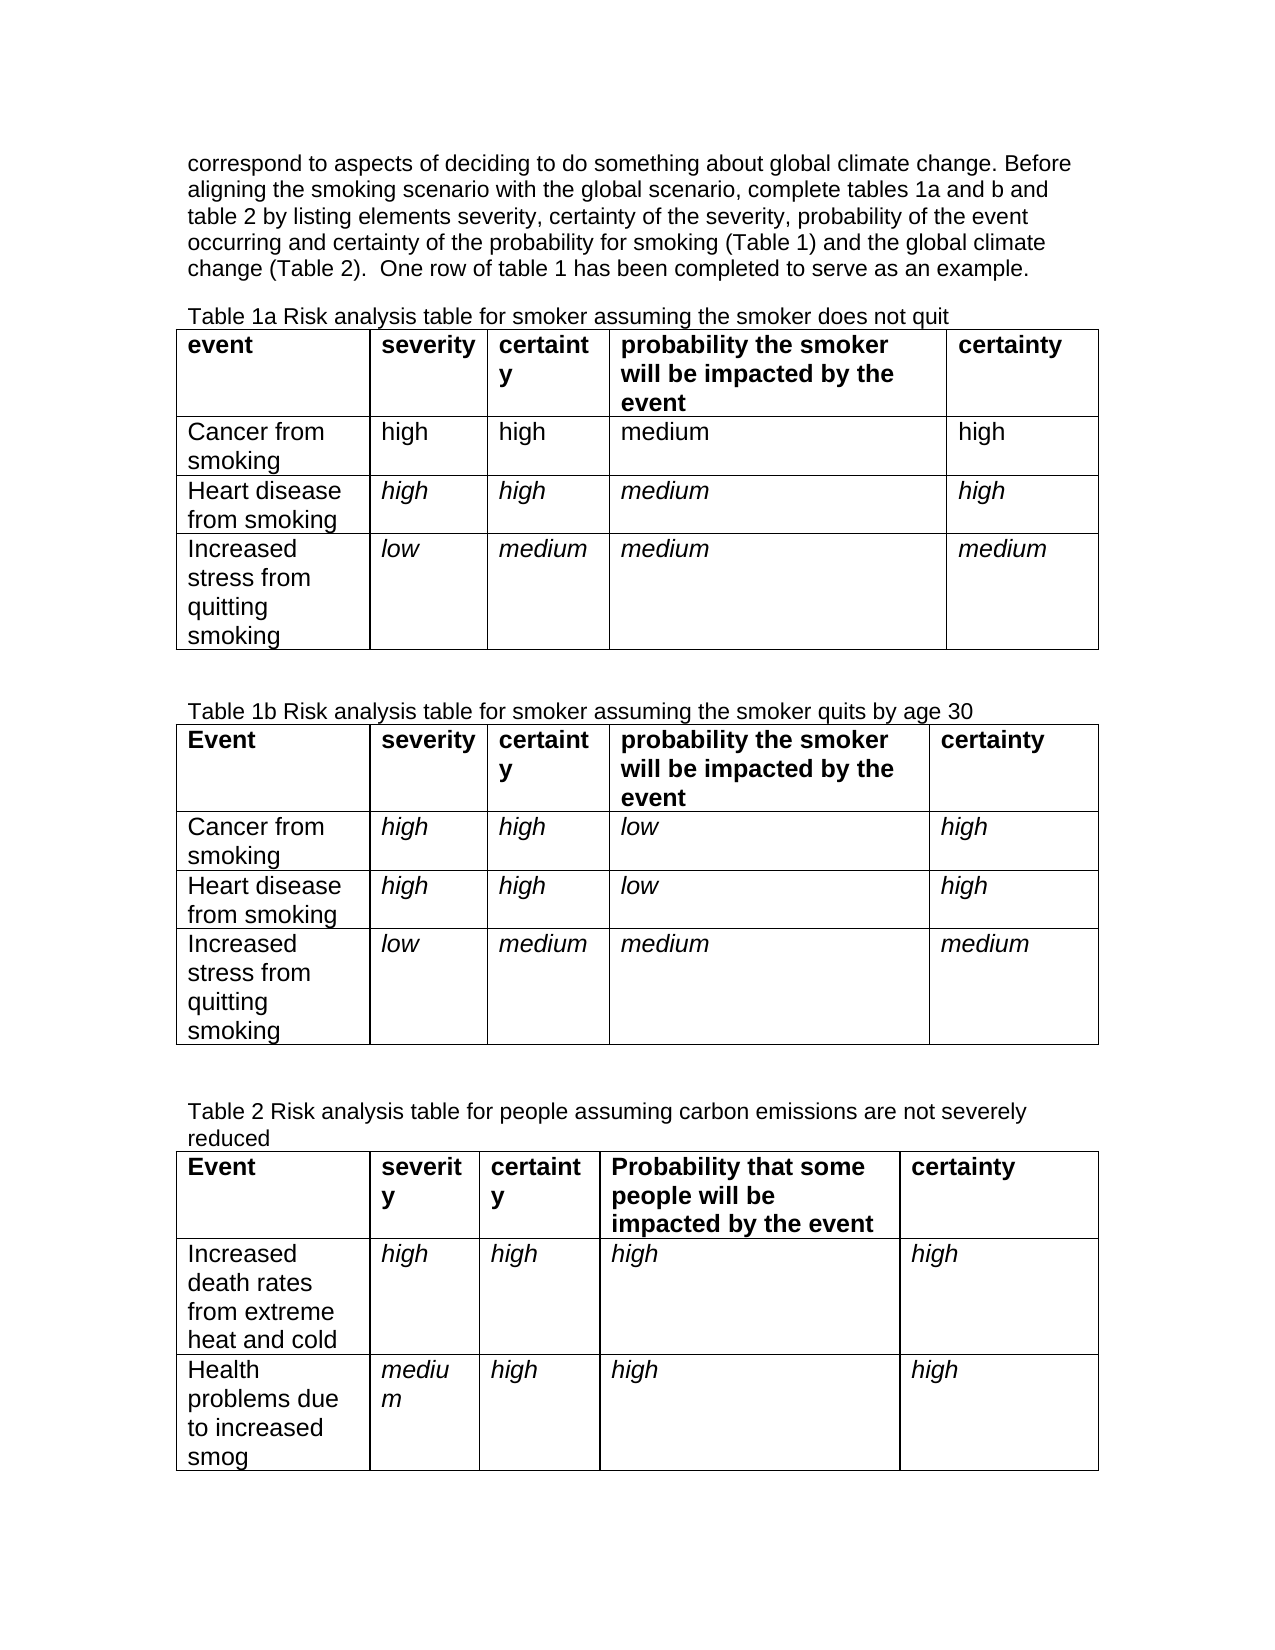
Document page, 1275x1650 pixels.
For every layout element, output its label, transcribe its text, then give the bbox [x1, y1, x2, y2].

table_cell high [601, 1239, 899, 1354]
table_cell low [371, 534, 487, 649]
table_cell high [601, 1355, 899, 1470]
table_cell high [488, 871, 609, 928]
table_cell high [930, 812, 1098, 870]
table_cell low [371, 929, 487, 1044]
table_header probability the smoker will be impacted by the event [610, 330, 946, 416]
table_cell medium [610, 476, 946, 533]
table_header severity [371, 330, 487, 416]
table_header certainty [480, 1152, 599, 1238]
table_header certainty [488, 330, 609, 416]
table_cell Health problems due to increased smog [177, 1355, 369, 1470]
table_header Event [177, 1152, 369, 1238]
table_cell low [610, 871, 929, 928]
table_header event [177, 330, 369, 416]
table_cell high [488, 417, 609, 475]
table_header certainty [901, 1152, 1098, 1238]
table_cell medium [610, 929, 929, 1044]
table_cell high [371, 812, 487, 870]
table_header Probability that some people will be impacted by the event [601, 1152, 899, 1238]
table_cell high [480, 1355, 599, 1470]
text Table 2 Risk analysis table for people assuming carbon emissions are not severely reduced [187, 1098, 1087, 1151]
table_header Event [177, 725, 369, 811]
table_header certainty [947, 330, 1098, 416]
table_cell high [901, 1239, 1098, 1354]
table_cell high [947, 476, 1098, 533]
table_cell high [371, 476, 487, 533]
table_cell Increased stress from quitting smoking [177, 929, 369, 1044]
table_header severity [371, 725, 487, 811]
table_cell Heart disease from smoking [177, 871, 369, 928]
table_cell medium [371, 1355, 479, 1470]
table_cell low [610, 812, 929, 870]
table_header severity [371, 1152, 479, 1238]
table_cell high [371, 417, 487, 475]
table_cell high [488, 476, 609, 533]
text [187, 150, 1087, 282]
table_cell high [488, 812, 609, 870]
table_cell Cancer from smoking [177, 812, 369, 870]
table_cell medium [488, 534, 609, 649]
table_cell medium [930, 929, 1098, 1044]
table_cell medium [947, 534, 1098, 649]
table_header probability the smoker will be impacted by the event [610, 725, 929, 811]
table_cell high [371, 871, 487, 928]
table_cell Increased death rates from extreme heat and cold [177, 1239, 369, 1354]
table_header certainty [488, 725, 609, 811]
table_cell medium [488, 929, 609, 1044]
table_cell high [947, 417, 1098, 475]
table_cell Heart disease from smoking [177, 476, 369, 533]
table_cell Increased stress from quitting smoking [177, 534, 369, 649]
text Table 1b Risk analysis table for smoker assuming the smoker quits by age 30 [187, 698, 1087, 724]
table_cell high [480, 1239, 599, 1354]
table_cell high [371, 1239, 479, 1354]
table_cell medium [610, 534, 946, 649]
table_cell high [901, 1355, 1098, 1470]
table_cell high [930, 871, 1098, 928]
table_cell medium [610, 417, 946, 475]
text Table 1a Risk analysis table for smoker assuming the smoker does not quit [187, 303, 1087, 329]
table_header certainty [930, 725, 1098, 811]
table_cell Cancer from smoking [177, 417, 369, 475]
